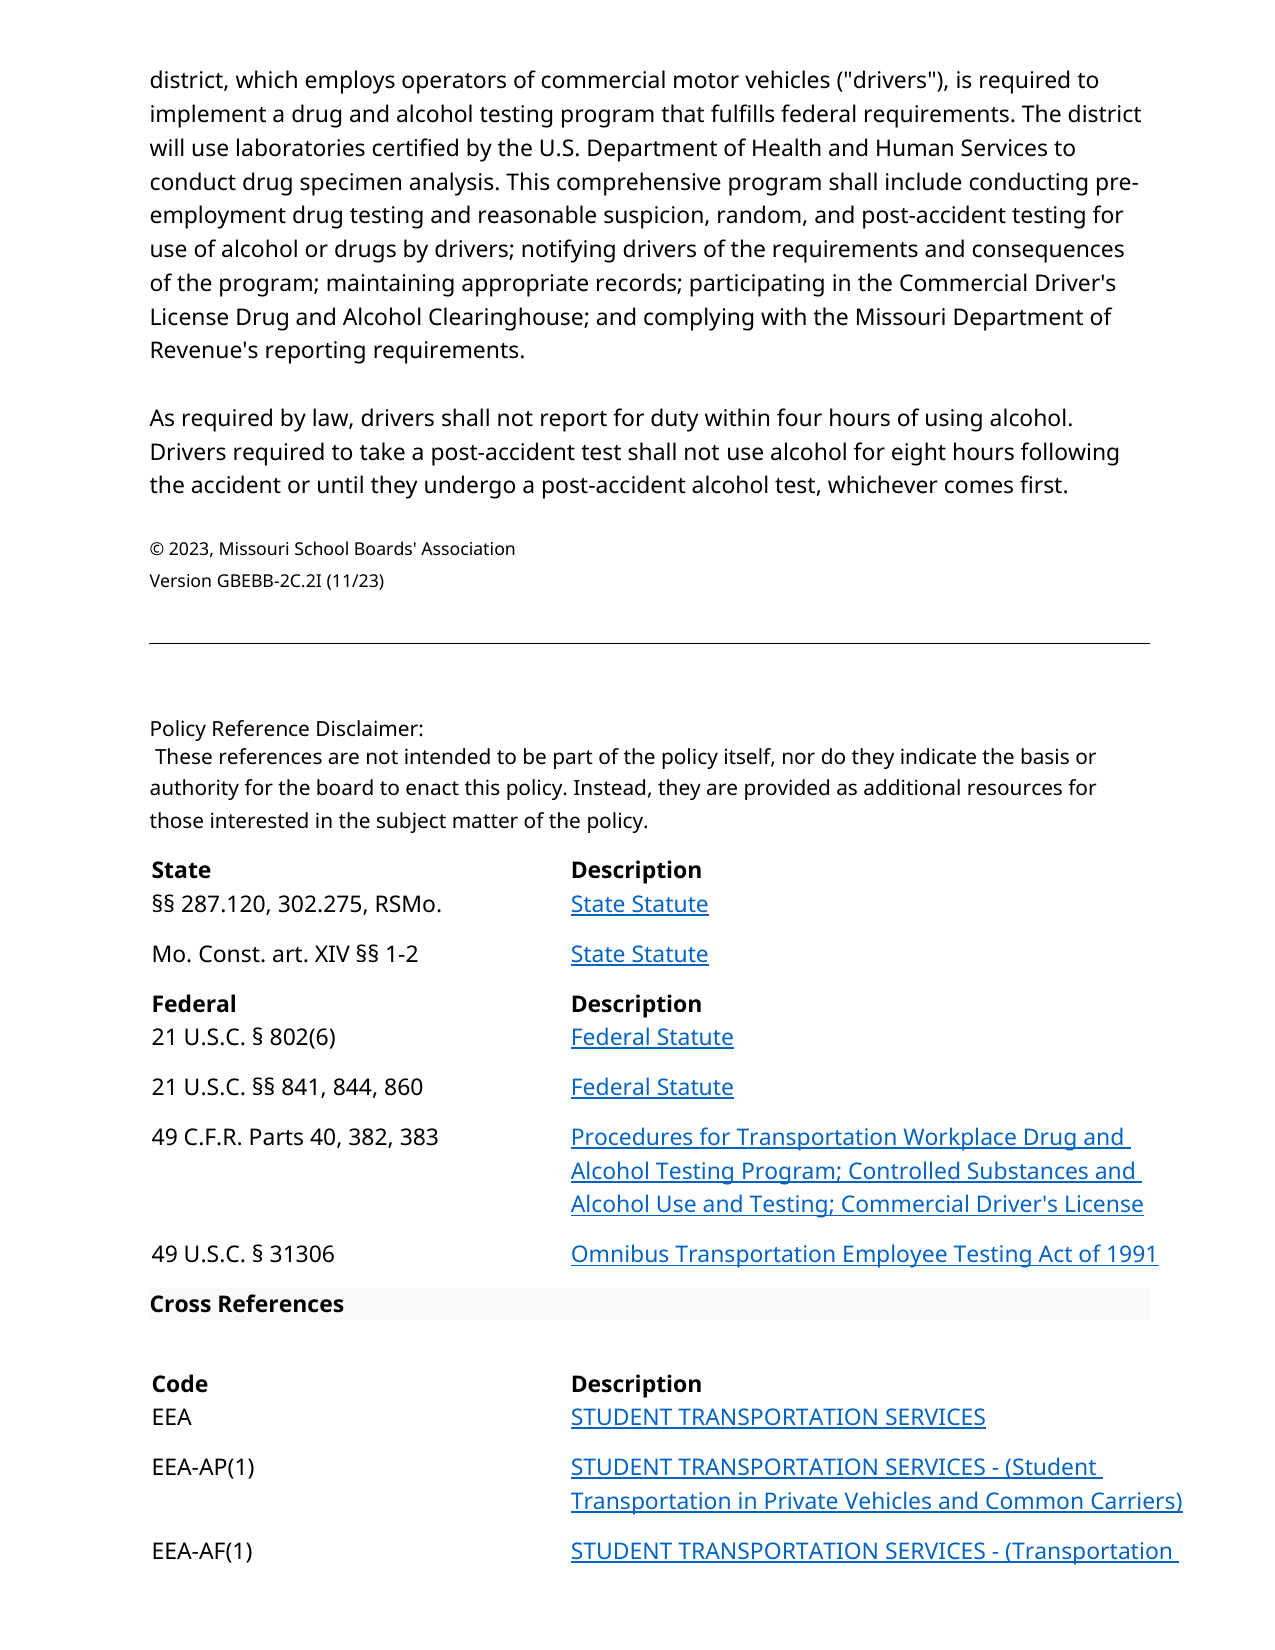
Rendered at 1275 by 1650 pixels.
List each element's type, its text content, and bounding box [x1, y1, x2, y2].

table_cell Federal Statute [570, 1021, 1191, 1071]
table_cell Description [570, 988, 1191, 1021]
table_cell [570, 1535, 1191, 1568]
table_cell State Statute [570, 938, 1191, 988]
table_cell STUDENT TRANSPORTATION SERVICES [570, 1401, 1191, 1451]
table_cell Procedures for Transportation Workplace Drug and Alcohol Testing Program; Controlled Substances and Alcohol Use and Testing; Commercial Driver's License [570, 1121, 1191, 1238]
text These references are not intended to be part of the policy itself, nor do they indicate the basis or authority for the board to enact this policy. Instead, they are provided as additional resources for those interested in the subject matter of the policy. [149, 742, 1150, 835]
table_cell 49 C.F.R. Parts 40, 382, 383 [150, 1121, 569, 1238]
table_cell 21 U.S.C. §§ 841, 844, 860 [150, 1071, 569, 1121]
table_header State [150, 854, 569, 888]
subtitle Policy Reference Disclaimer: [149, 714, 1150, 742]
table_header Description [570, 854, 1191, 888]
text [149, 64, 1150, 594]
table_cell 21 U.S.C. § 802(6) [150, 1021, 569, 1071]
table_cell Mo. Const. art. XIV §§ 1-2 [150, 938, 569, 988]
text Cross References [149, 1288, 1150, 1320]
table_cell §§ 287.120, 302.275, RSMo. [150, 888, 569, 938]
table_header Code [150, 1368, 569, 1401]
table_cell EEA [150, 1401, 569, 1451]
table_cell STUDENT TRANSPORTATION SERVICES - (Student Transportation in Private Vehicles and Common Carriers) [570, 1451, 1191, 1535]
table_cell Omnibus Transportation Employee Testing Act of 1991 [570, 1239, 1191, 1288]
table_cell Federal [150, 988, 569, 1021]
table_cell State Statute [570, 888, 1191, 938]
table_header Description [570, 1368, 1191, 1401]
table_cell Federal Statute [570, 1071, 1191, 1121]
table_cell 49 U.S.C. § 31306 [150, 1239, 569, 1288]
table_cell EEA-AP(1) [150, 1451, 569, 1535]
table_cell EEA-AF(1) [150, 1535, 569, 1568]
